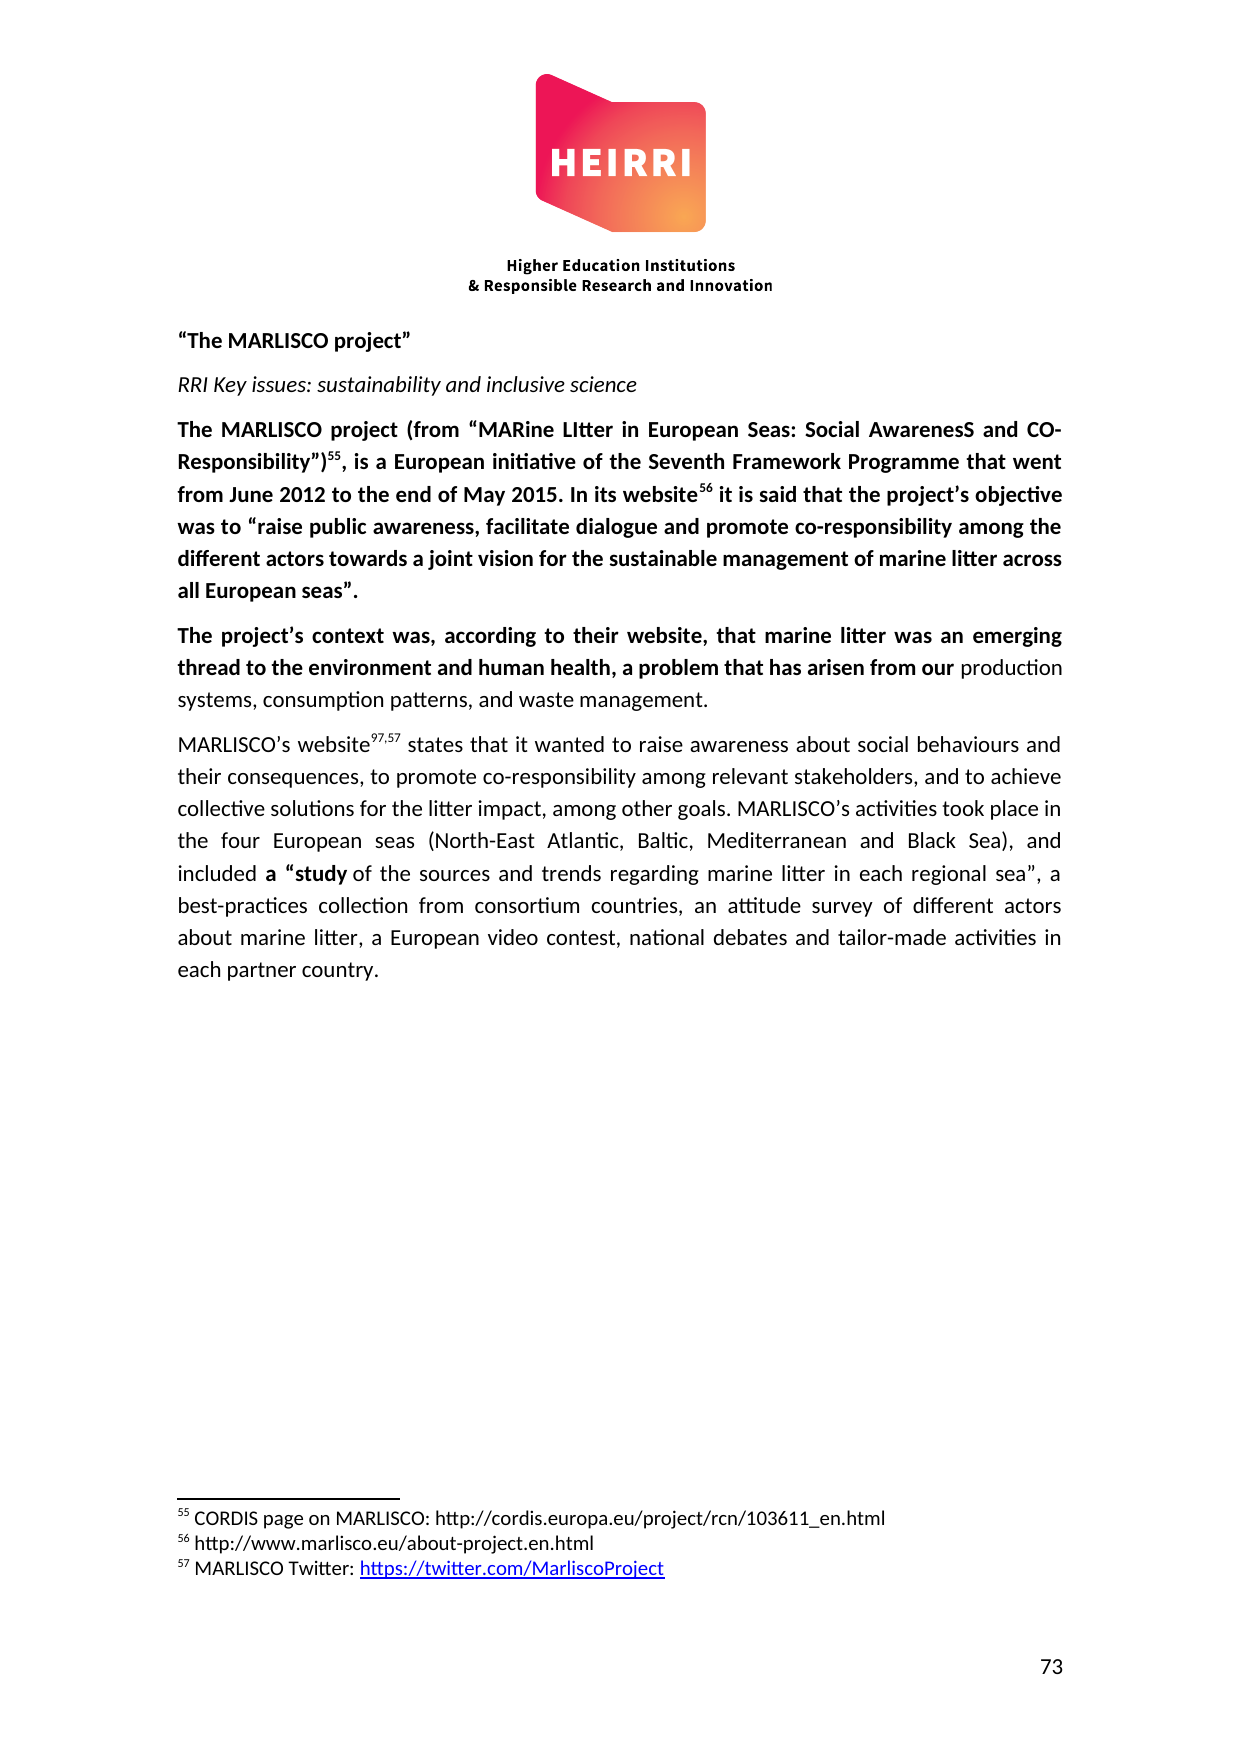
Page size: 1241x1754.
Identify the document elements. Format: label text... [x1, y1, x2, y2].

picture [468, 74, 772, 294]
text The project’s context was, according to their website, that marine litter was an emerging thread to the environment and human health, a problem that has arisen from our production systems, consumption patterns, and waste management. [177, 621, 1063, 713]
text The MARLISCO project (from “MARine LItter in European Seas: Social AwarenesS and CO-Responsibility”), is a European initiative of the Seventh Framework Programme that went from June 2012 to the end of May 2015. In its website it is said that the project’s objective was to “raise public awareness, facilitate dialogue and promote co-responsibility among the different actors towards a joint vision for the sustainable management of marine litter across all European seas”. [177, 415, 1063, 604]
text RRI Key issues: sustainability and inclusive science [177, 371, 1063, 399]
text “The MARLISCO project” [177, 326, 1063, 354]
text MARLISCO’s website97, states that it wanted to raise awareness about social behaviours and their consequences, to promote co-responsibility among relevant stakeholders, and to achieve collective solutions for the litter impact, among other goals. MARLISCO’s activities took place in the four European seas (North-East Atlantic, Baltic, Mediterranean and Black Sea), and included a “study of the sources and trends regarding marine litter in each regional sea”, a best-practices collection from consortium countries, an attitude survey of different actors about marine litter, a European video contest, national debates and tailor-made activities in each partner country. [177, 730, 1063, 983]
